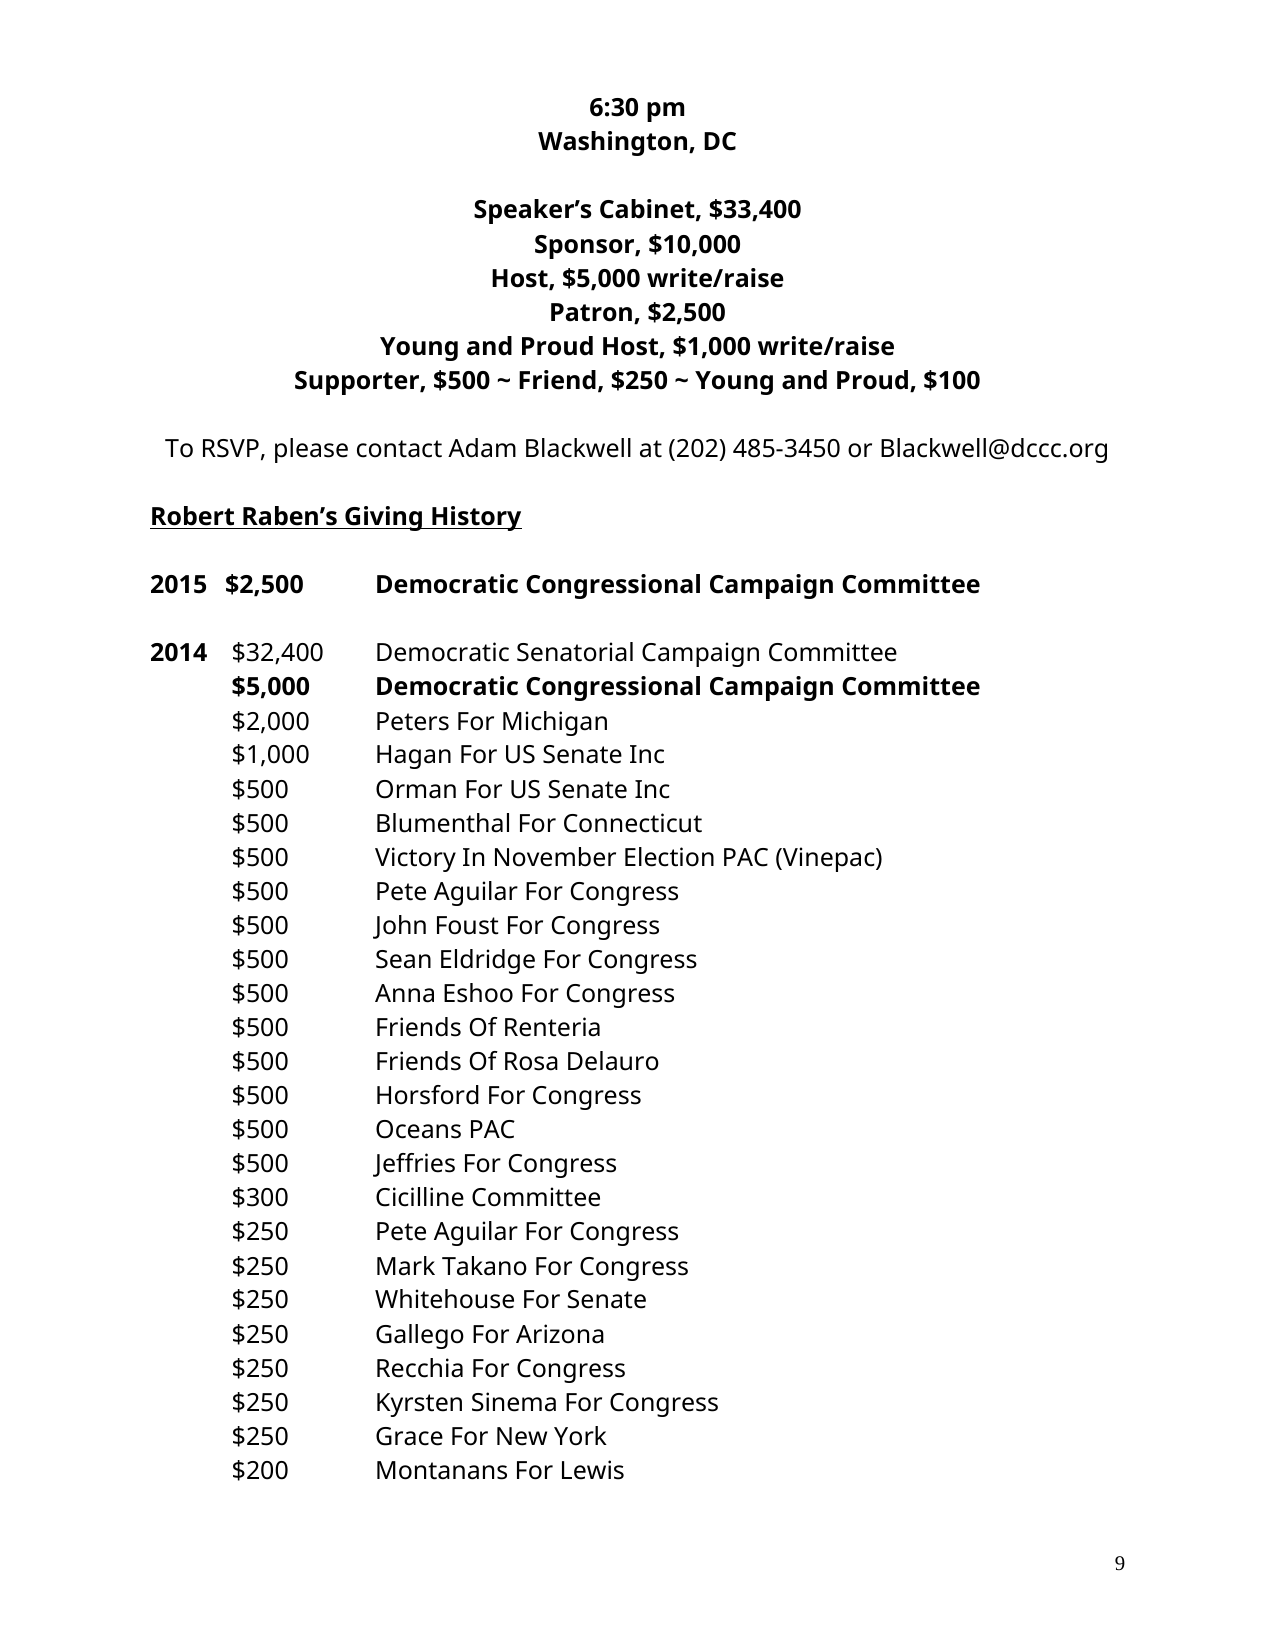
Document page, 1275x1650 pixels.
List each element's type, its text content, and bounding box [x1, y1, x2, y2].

text $500 Pete Aguilar For Congress [225, 873, 1125, 907]
text $300 Cicilline Committee [225, 1180, 1125, 1214]
text $500 Friends Of Renteria [225, 1010, 1125, 1044]
text $500 Orman For US Senate Inc [225, 771, 1125, 805]
text $500 Jeffries For Congress [225, 1146, 1125, 1180]
text 2015 $2,500 Democratic Congressional Campaign Committee [150, 567, 1125, 601]
text $500 Anna Eshoo For Congress [225, 976, 1125, 1010]
text $1,000 Hagan For US Senate Inc [225, 737, 1125, 771]
text Patron, $2,500 [150, 294, 1125, 328]
text $200 Montanans For Lewis [225, 1452, 1125, 1487]
text Speaker’s Cabinet, $33,400 [150, 192, 1125, 226]
text $500 Horsford For Congress [225, 1078, 1125, 1112]
text $250 Mark Takano For Congress [225, 1248, 1125, 1282]
text 6:30 pm [150, 90, 1125, 124]
text Sponsor, $10,000 [150, 226, 1125, 260]
text $5,000 Democratic Congressional Campaign Committee [150, 669, 1125, 703]
text $250 Recchia For Congress [225, 1350, 1125, 1384]
text Supporter, $500 ~ Friend, $250 ~ Young and Proud, $100 [150, 362, 1125, 397]
text $500 Sean Eldridge For Congress [225, 942, 1125, 976]
text $250 Whitehouse For Senate [225, 1282, 1125, 1316]
text 2014 $32,400 Democratic Senatorial Campaign Committee [150, 635, 1125, 669]
text $500 Oceans PAC [225, 1112, 1125, 1146]
text $2,000 Peters For Michigan [225, 703, 1125, 737]
text $250 Pete Aguilar For Congress [225, 1214, 1125, 1248]
text $250 Grace For New York [225, 1418, 1125, 1452]
text $250 Gallego For Arizona [225, 1316, 1125, 1350]
text Washington, DC [150, 124, 1125, 158]
text $500 John Foust For Congress [225, 907, 1125, 942]
text $500 Friends Of Rosa Delauro [225, 1044, 1125, 1078]
text Host, $5,000 write/raise [150, 260, 1125, 294]
text Robert Raben’s Giving History [150, 499, 1125, 533]
text To RSVP, please contact Adam Blackwell at (202) 485-3450 or Blackwell@dccc.org [150, 431, 1125, 465]
text $500 Blumenthal For Connecticut [225, 805, 1125, 839]
text Young and Proud Host, $1,000 write/raise [150, 328, 1125, 362]
text $250 Kyrsten Sinema For Congress [225, 1384, 1125, 1418]
text $500 Victory In November Election PAC (Vinepac) [225, 839, 1125, 873]
